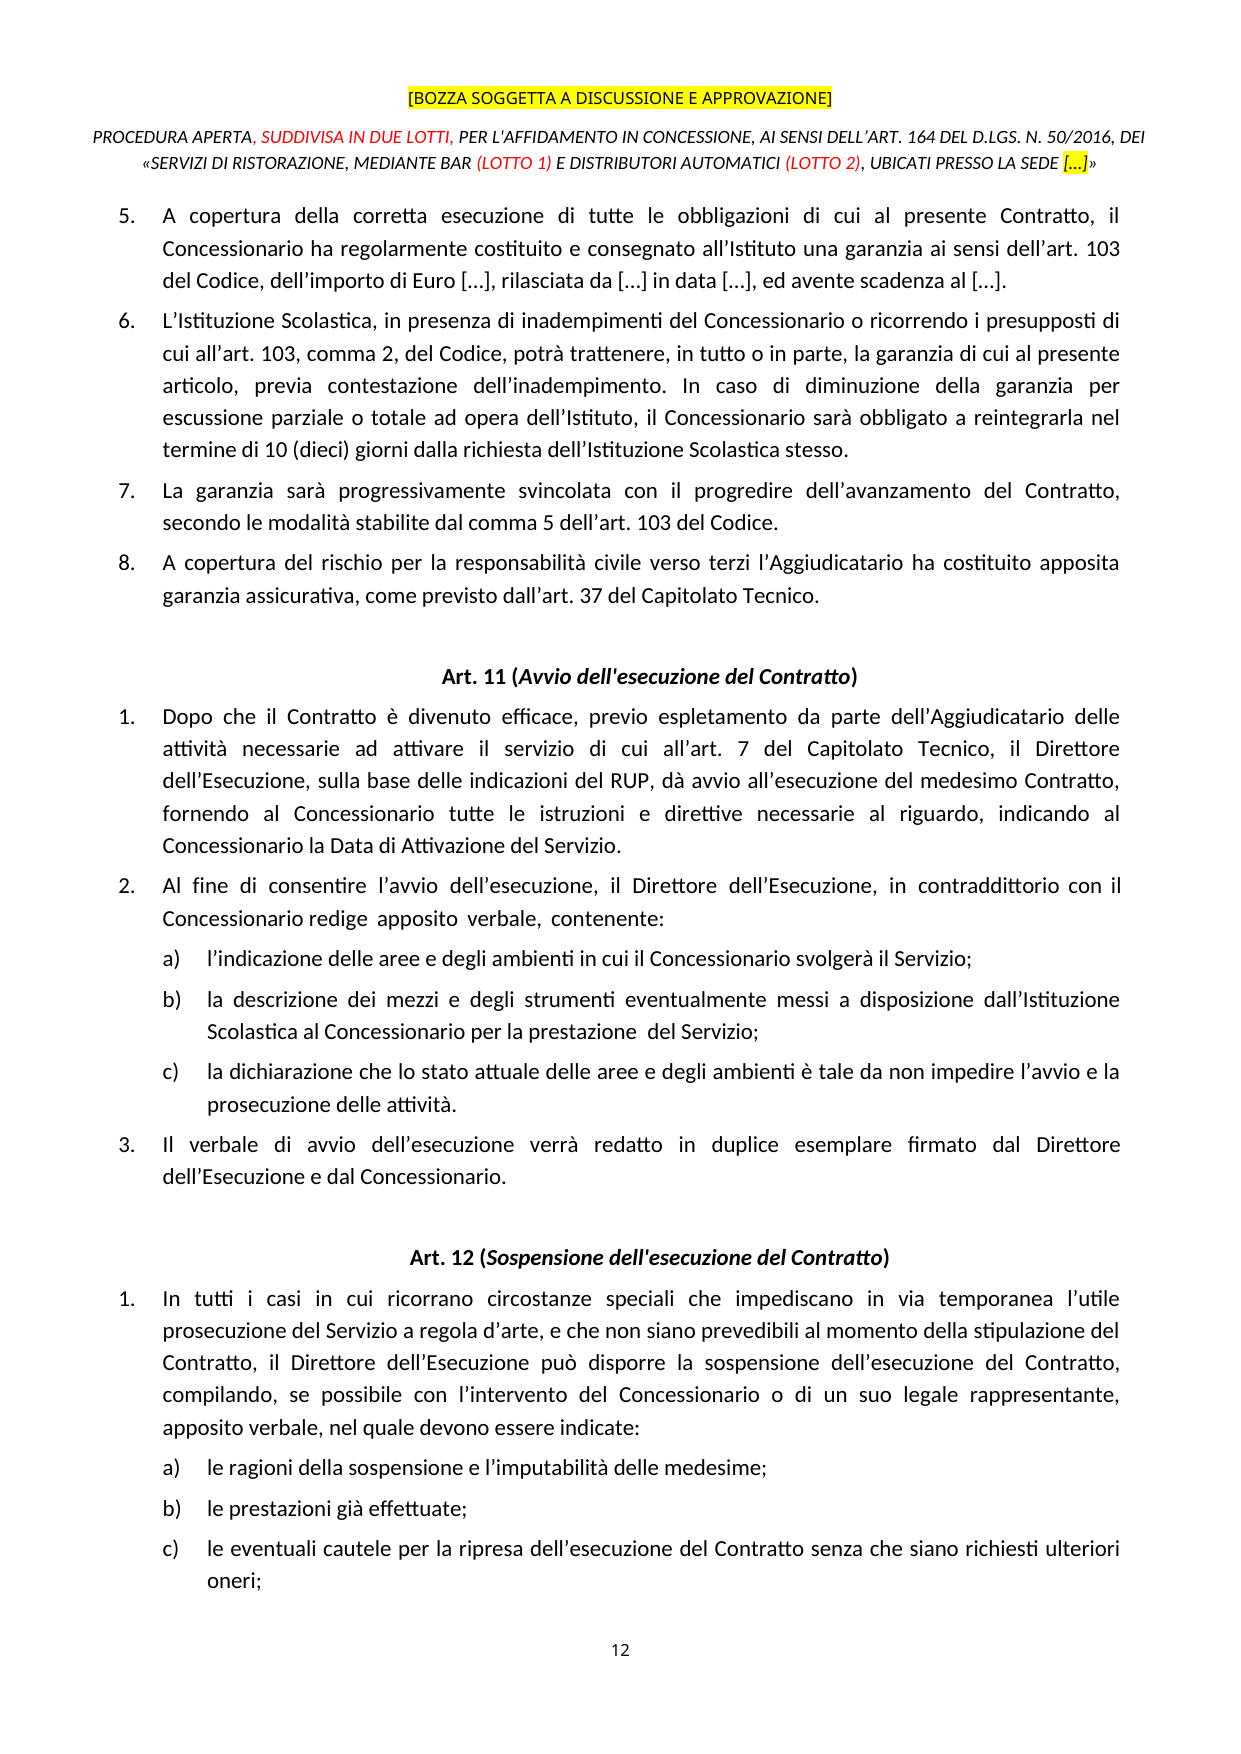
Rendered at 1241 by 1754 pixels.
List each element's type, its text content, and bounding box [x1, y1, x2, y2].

text Art. 11 (Avvio dell'esecuzione del Contratto) [177, 662, 1122, 690]
text Art. 12 (Sospensione dell'esecuzione del Contratto) [177, 1243, 1122, 1271]
list A copertura del rischio per la responsabilità civile verso terzi l’Aggiudicatario ha costituito apposita garanzia assicurativa, come previsto dall’art. 37 del Capitolato Tecnico. [118, 548, 1122, 609]
list A copertura della corretta esecuzione di tutte le obbligazioni di cui al presente Contratto, il Concessionario ha regolarmente costituito e consegnato all’Istituto una garanzia ai sensi dell’art. 103 del Codice, dell’importo di Euro […], rilasciata da […] in data […], ed avente scadenza al […]. [118, 202, 1122, 294]
list Al fine di consentire l’avvio dell’esecuzione, il Direttore dell’Esecuzione, in contraddittorio con il Concessionario redige apposito verbale, contenente: [118, 872, 1122, 932]
list le eventuali cautele per la ripresa dell’esecuzione del Contratto senza che siano richiesti ulteriori oneri; [162, 1534, 1122, 1594]
list le ragioni della sospensione e l’imputabilità delle medesime; [162, 1453, 1122, 1481]
list le prestazioni già effettuate; [162, 1494, 1122, 1522]
list l’indicazione delle aree e degli ambienti in cui il Concessionario svolgerà il Servizio; [162, 944, 1122, 972]
list L’Istituzione Scolastica, in presenza di inadempimenti del Concessionario o ricorrendo i presupposti di cui all’art. 103, comma 2, del Codice, potrà trattenere, in tutto o in parte, la garanzia di cui al presente articolo, previa contestazione dell’inadempimento. In caso di diminuzione della garanzia per escussione parziale o totale ad opera dell’Istituto, il Concessionario sarà obbligato a reintegrarla nel termine di 10 (dieci) giorni dalla richiesta dell’Istituzione Scolastica stesso. [118, 307, 1122, 463]
list In tutti i casi in cui ricorrano circostanze speciali che impediscano in via temporanea l’utile prosecuzione del Servizio a regola d’arte, e che non siano prevedibili al momento della stipulazione del Contratto, il Direttore dell’Esecuzione può disporre la sospensione dell’esecuzione del Contratto, compilando, se possibile con l’intervento del Concessionario o di un suo legale rappresentante, apposito verbale, nel quale devono essere indicate: [118, 1284, 1122, 1441]
list la dichiarazione che lo stato attuale delle aree e degli ambienti è tale da non impedire l’avvio e la prosecuzione delle attività. [162, 1057, 1122, 1118]
list Il verbale di avvio dell’esecuzione verrà redatto in duplice esemplare firmato dal Direttore dell’Esecuzione e dal Concessionario. [118, 1130, 1122, 1190]
list la descrizione dei mezzi e degli strumenti eventualmente messi a disposizione dall’Istituzione Scolastica al Concessionario per la prestazione del Servizio; [162, 985, 1122, 1045]
list Dopo che il Contratto è divenuto efficace, previo espletamento da parte dell’Aggiudicatario delle attività necessarie ad attivare il servizio di cui all’art. 7 del Capitolato Tecnico, il Direttore dell’Esecuzione, sulla base delle indicazioni del RUP, dà avvio all’esecuzione del medesimo Contratto, fornendo al Concessionario tutte le istruzioni e direttive necessarie al riguardo, indicando al Concessionario la Data di Attivazione del Servizio. [118, 702, 1122, 859]
list La garanzia sarà progressivamente svincolata con il progredire dell’avanzamento del Contratto, secondo le modalità stabilite dal comma 5 dell’art. 103 del Codice. [118, 476, 1122, 536]
